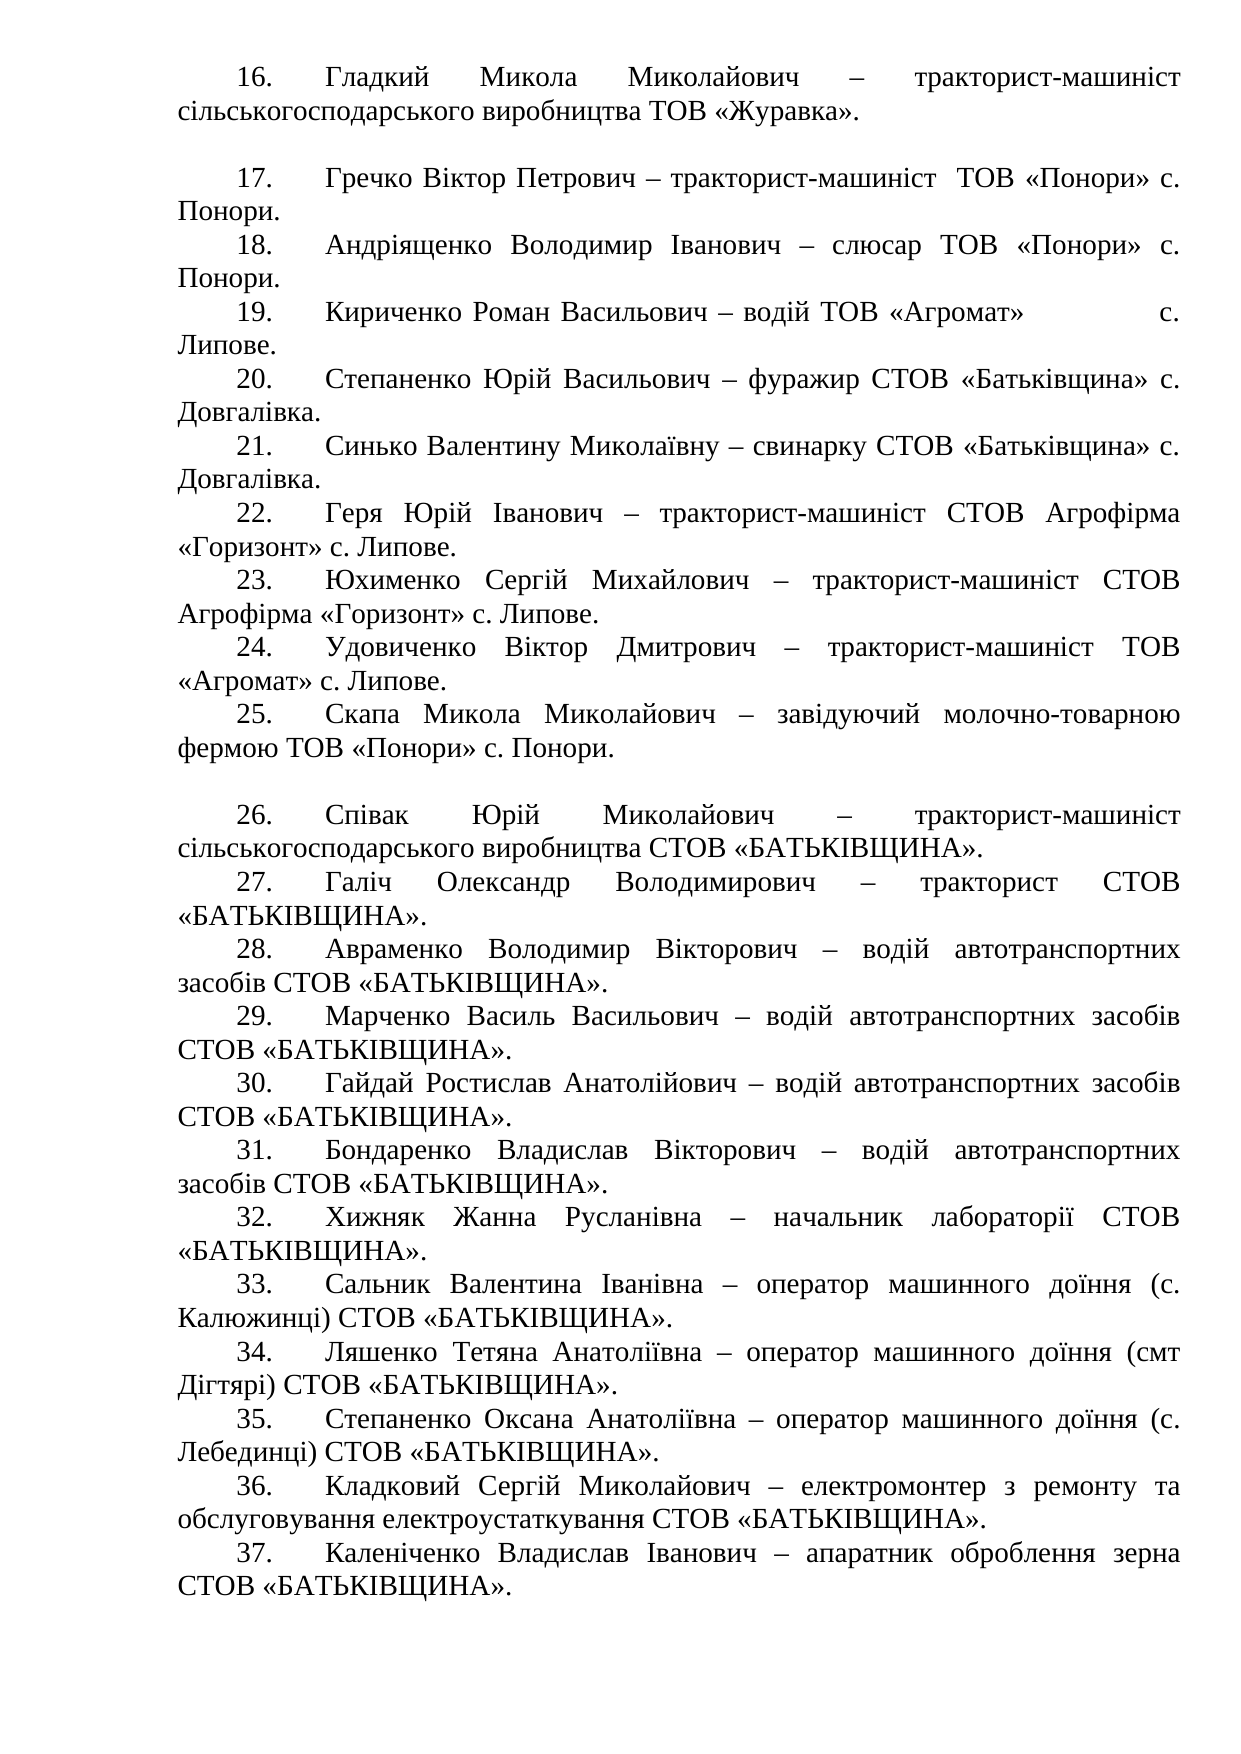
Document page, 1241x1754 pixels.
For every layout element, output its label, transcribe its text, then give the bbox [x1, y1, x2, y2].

text 34. Ляшенко Тетяна Анатоліївна – оператор машинного доїння (смт Дігтярі) СТОВ «БАТЬКІВЩИНА». [177, 1334, 1181, 1401]
text 17. Гречко Віктор Петрович – тракторист-машиніст ТОВ «Понори» с. Понори. [177, 160, 1181, 227]
text 35. Степаненко Оксана Анатоліївна – оператор машинного доїння (с. Лебединці) СТОВ «БАТЬКІВЩИНА». [177, 1401, 1181, 1468]
text 27. Галіч Олександр Володимирович – тракторист СТОВ «БАТЬКІВЩИНА». [177, 864, 1181, 931]
text 21. Синько Валентину Миколаївну – свинарку СТОВ «Батьківщина» с. Довгалівка. [177, 428, 1181, 495]
text 37. Каленіченко Владислав Іванович – апаратник оброблення зерна СТОВ «БАТЬКІВЩИНА». [177, 1535, 1181, 1602]
text 19. Кириченко Роман Васильович – водій ТОВ «Агромат» с. Липове. [177, 294, 1181, 361]
text 24. Удовиченко Віктор Дмитрович – тракторист-машиніст ТОВ «Агромат» с. Липове. [177, 629, 1181, 696]
text 23. Юхименко Сергій Михайлович – тракторист-машиніст СТОВ Агрофірма «Горизонт» с. Липове. [177, 562, 1181, 629]
text 33. Сальник Валентина Іванівна – оператор машинного доїння (с. Калюжинці) СТОВ «БАТЬКІВЩИНА». [177, 1267, 1181, 1334]
text 30. Гайдай Ростислав Анатолійович – водій автотранспортних засобів СТОВ «БАТЬКІВЩИНА». [177, 1065, 1181, 1132]
text 18. Андріященко Володимир Іванович – слюсар ТОВ «Понори» с. Понори. [177, 227, 1181, 294]
text 16. Гладкий Микола Миколайович – тракторист-машиніст сільськогосподарського виробництва ТОВ «Журавка». [177, 59, 1181, 126]
text 31. Бондаренко Владислав Вікторович – водій автотранспортних засобів СТОВ «БАТЬКІВЩИНА». [177, 1132, 1181, 1199]
text 26. Співак Юрій Миколайович – тракторист-машиніст сільськогосподарського виробництва СТОВ «БАТЬКІВЩИНА». [177, 797, 1181, 864]
text 32. Хижняк Жанна Русланівна – начальник лабораторії СТОВ «БАТЬКІВЩИНА». [177, 1199, 1181, 1267]
text 20. Степаненко Юрій Васильович – фуражир СТОВ «Батьківщина» с. Довгалівка. [177, 361, 1181, 428]
text 25. Скапа Микола Миколайович – завідуючий молочно-товарною фермою ТОВ «Понори» с. Понори. [177, 696, 1181, 763]
text 29. Марченко Василь Васильович – водій автотранспортних засобів СТОВ «БАТЬКІВЩИНА». [177, 998, 1181, 1065]
text 22. Геря Юрій Іванович – тракторист-машиніст СТОВ Агрофірма «Горизонт» с. Липове. [177, 495, 1181, 562]
text 36. Кладковий Сергій Миколайович – електромонтер з ремонту та обслуговування електроустаткування СТОВ «БАТЬКІВЩИНА». [177, 1468, 1181, 1535]
text 28. Авраменко Володимир Вікторович – водій автотранспортних засобів СТОВ «БАТЬКІВЩИНА». [177, 931, 1181, 998]
